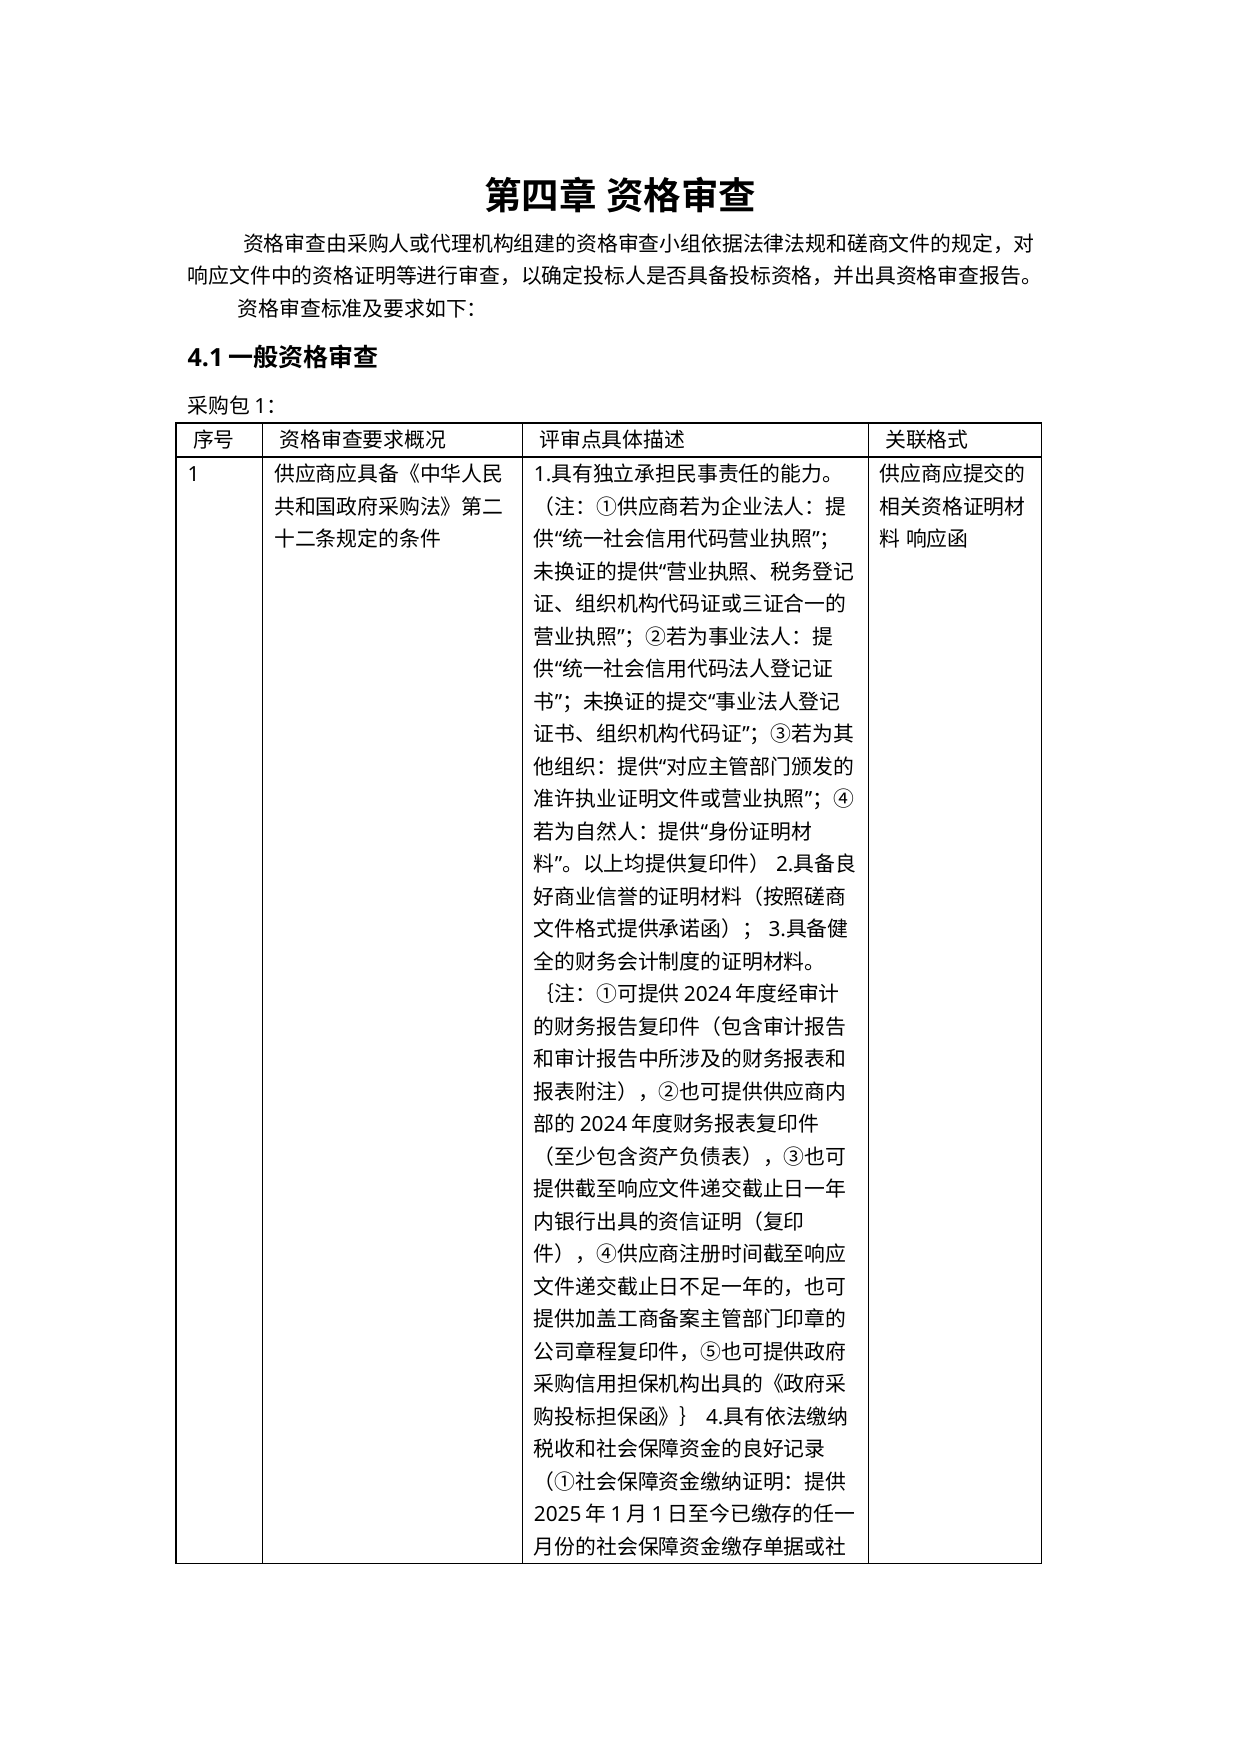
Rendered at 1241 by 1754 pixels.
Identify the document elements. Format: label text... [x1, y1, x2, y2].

table_cell 1 [177, 458, 262, 1563]
table_header 关联格式 [869, 424, 1041, 456]
table_header 序号 [177, 424, 262, 456]
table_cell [263, 458, 522, 1563]
text 采购包1： [187, 389, 1053, 422]
text 资格审查由采购人或代理机构组建的资格审查小组依据法律法规和磋商文件的规定，对响应文件中的资格证明等进行审查，以确定投标人是否具备投标资格，并出具资格审查报告。 [187, 227, 1053, 292]
text 4.1一般资格审查 [187, 324, 1053, 389]
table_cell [523, 458, 868, 1563]
table_header 评审点具体描述 [523, 424, 868, 456]
text 资格审查标准及要求如下： [187, 292, 1053, 324]
text 第四章 资格审查 [187, 162, 1053, 227]
table_header 资格审查要求概况 [263, 424, 522, 456]
table_cell 供应商应提交的相关资格证明材料 响应函 [869, 458, 1041, 1563]
